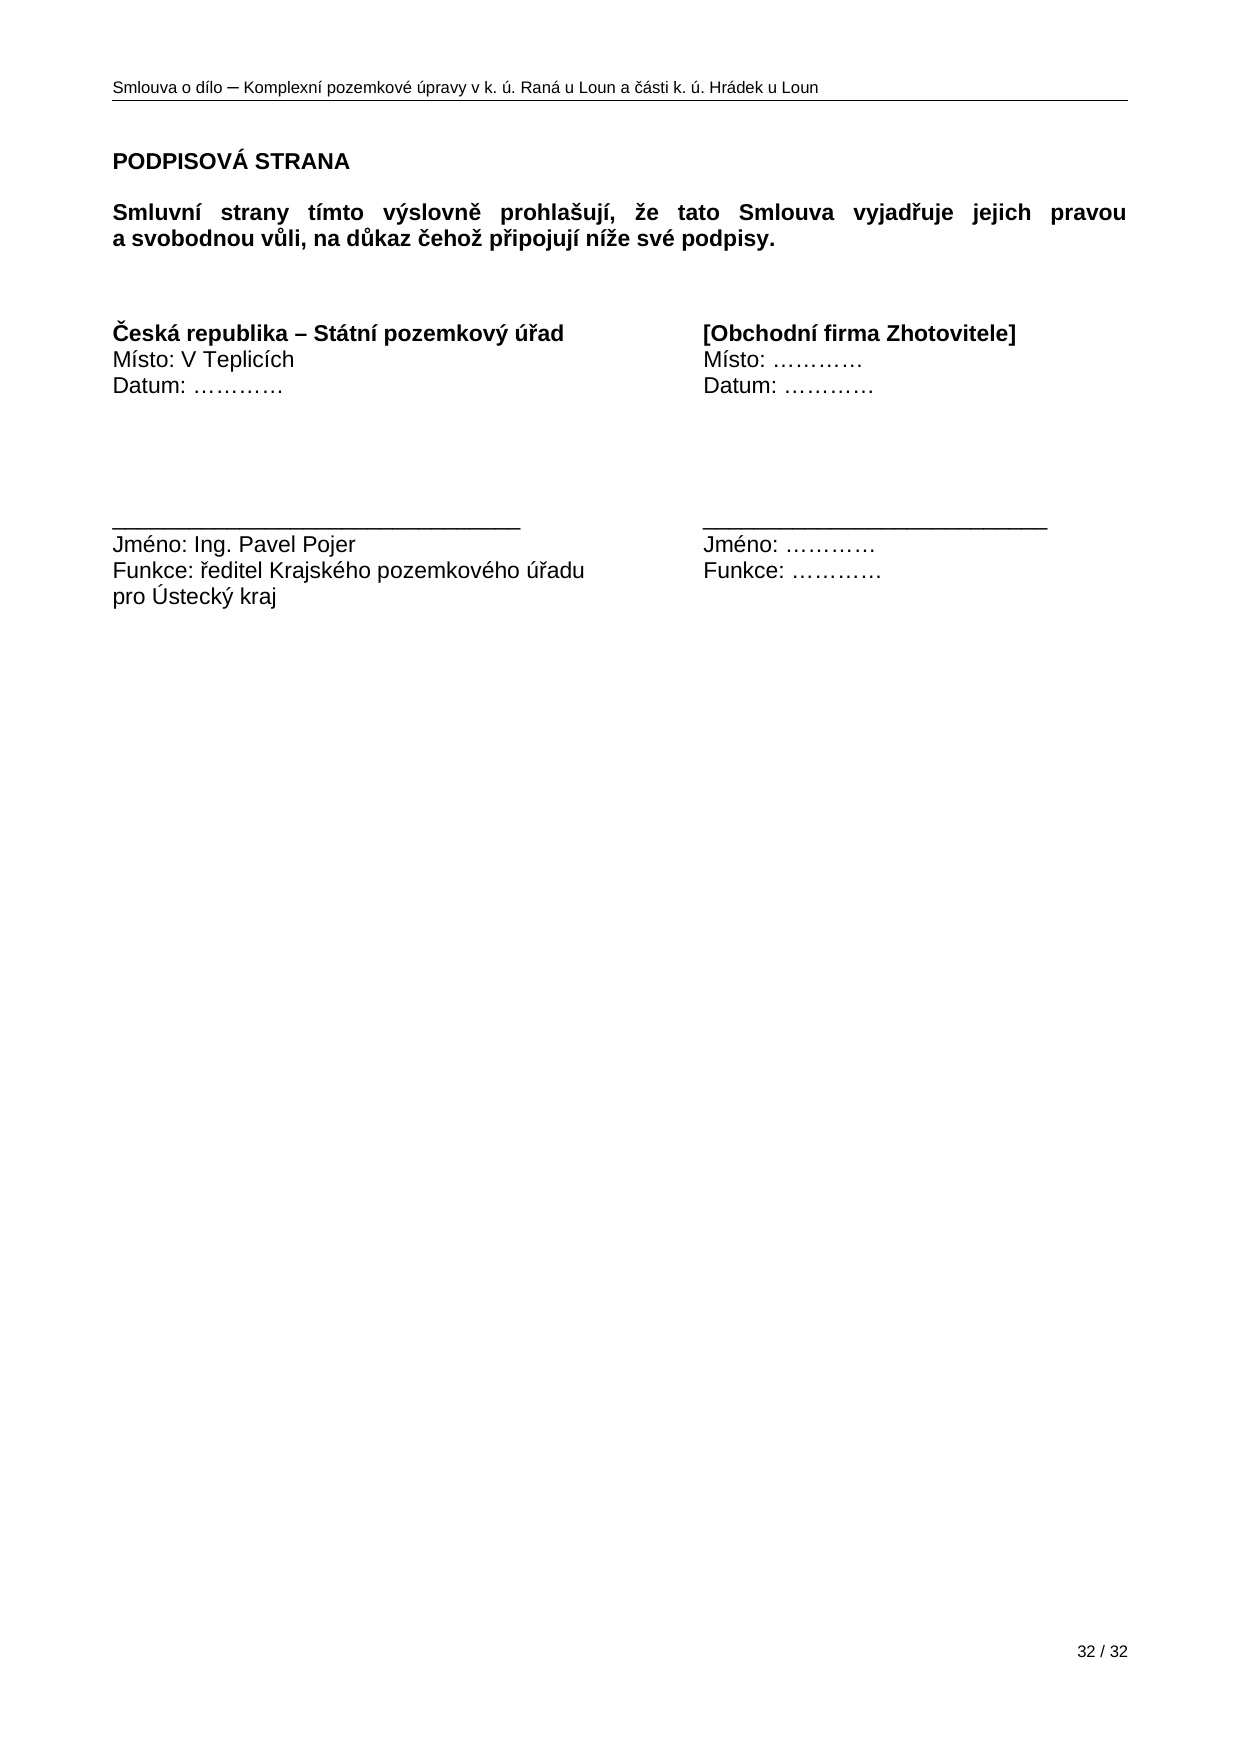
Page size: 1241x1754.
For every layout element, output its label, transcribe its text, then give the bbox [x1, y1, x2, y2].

text Jméno: Ing. Pavel Pojer Jméno: ………… [112, 531, 1128, 557]
text pro Ústecký kraj [112, 583, 1128, 610]
text Místo: V Teplicích Místo: ………… [112, 346, 1128, 372]
text ________________________________ ___________________________ [112, 504, 1128, 531]
text Funkce: ředitel Krajského pozemkového úřadu Funkce: ………… [112, 557, 1128, 583]
text Datum: ………… Datum: ………… [112, 372, 1128, 399]
text Smluvní strany tímto výslovně prohlašují, že tato Smlouva vyjadřuje jejich pravou a svobodnou vůli, na důkaz čehož připojují níže své podpisy. [112, 199, 1128, 252]
text PODPISOVÁ STRANA [112, 148, 1128, 174]
text Česká republika – Státní pozemkový úřad [Obchodní firma Zhotovitele] [112, 320, 1128, 346]
